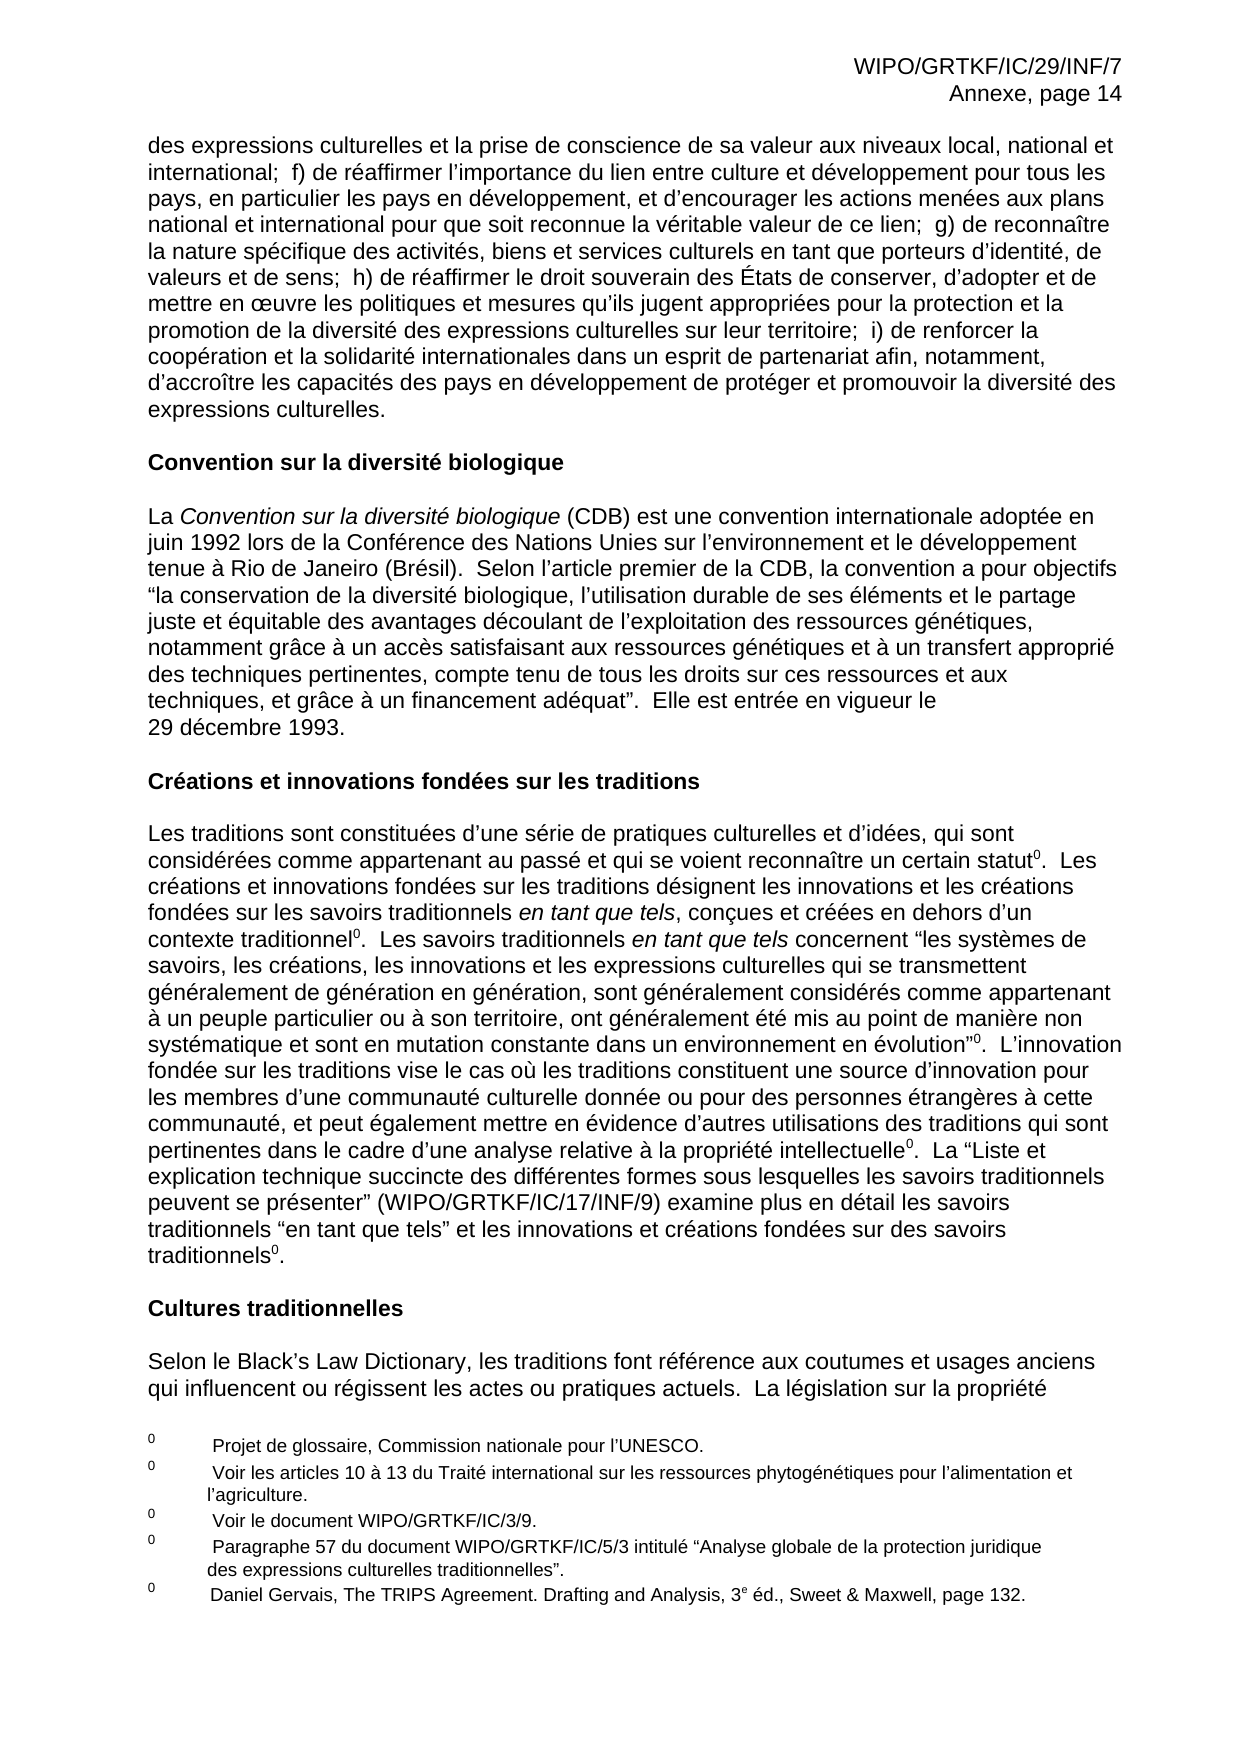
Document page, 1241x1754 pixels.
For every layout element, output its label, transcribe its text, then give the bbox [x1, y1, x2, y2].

subtitle Convention sur la diversité biologique [148, 448, 1122, 476]
subtitle Cultures traditionnelles [148, 1295, 1122, 1322]
text Les traditions sont constituées d’une série de pratiques culturelles et d’idées, qui sont considérées comme appartenant au passé et qui se voient reconnaître un certain statut. Les créations et innovations fondées sur les traditions désignent les innovations et les créations fondées sur les savoirs traditionnels en tant que tels, conçues et créées en dehors d’un contexte traditionnel. Les savoirs traditionnels en tant que tels concernent “les systèmes de savoirs, les créations, les innovations et les expressions culturelles qui se transmettent généralement de génération en génération, sont généralement considérés comme appartenant à un peuple particulier ou à son territoire, ont généralement été mis au point de manière non systématique et sont en mutation constante dans un environnement en évolution”. L’innovation fondée sur les traditions vise le cas où les traditions constituent une source d’innovation pour les membres d’une communauté culturelle donnée ou pour des personnes étrangères à cette communauté, et peut également mettre en évidence d’autres utilisations des traditions qui sont pertinentes dans le cadre d’une analyse relative à la propriété intellectuelle. La “Liste et explication technique succincte des différentes formes sous lesquelles les savoirs traditionnels peuvent se présenter” (WIPO/GRTKF/IC/17/INF/9) examine plus en détail les savoirs traditionnels “en tant que tels” et les innovations et créations fondées sur des savoirs traditionnels. [148, 820, 1122, 1268]
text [148, 1348, 1122, 1401]
subtitle Créations et innovations fondées sur les traditions [148, 767, 1122, 794]
text La Convention sur la diversité biologique (CDB) est une convention internationale adoptée en juin 1992 lors de la Conférence des Nations Unies sur l’environnement et le développement tenue à Rio de Janeiro (Brésil). Selon l’article premier de la CDB, la convention a pour objectifs “la conservation de la diversité biologique, l’utilisation durable de ses éléments et le partage juste et équitable des avantages découlant de l’exploitation des ressources génétiques, notamment grâce à un accès satisfaisant aux ressources génétiques et à un transfert approprié des techniques pertinentes, compte tenu de tous les droits sur ces ressources et aux techniques, et grâce à un financement adéquat”. Elle est entrée en vigueur le 29 décembre 1993. [148, 503, 1122, 740]
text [148, 132, 1122, 422]
